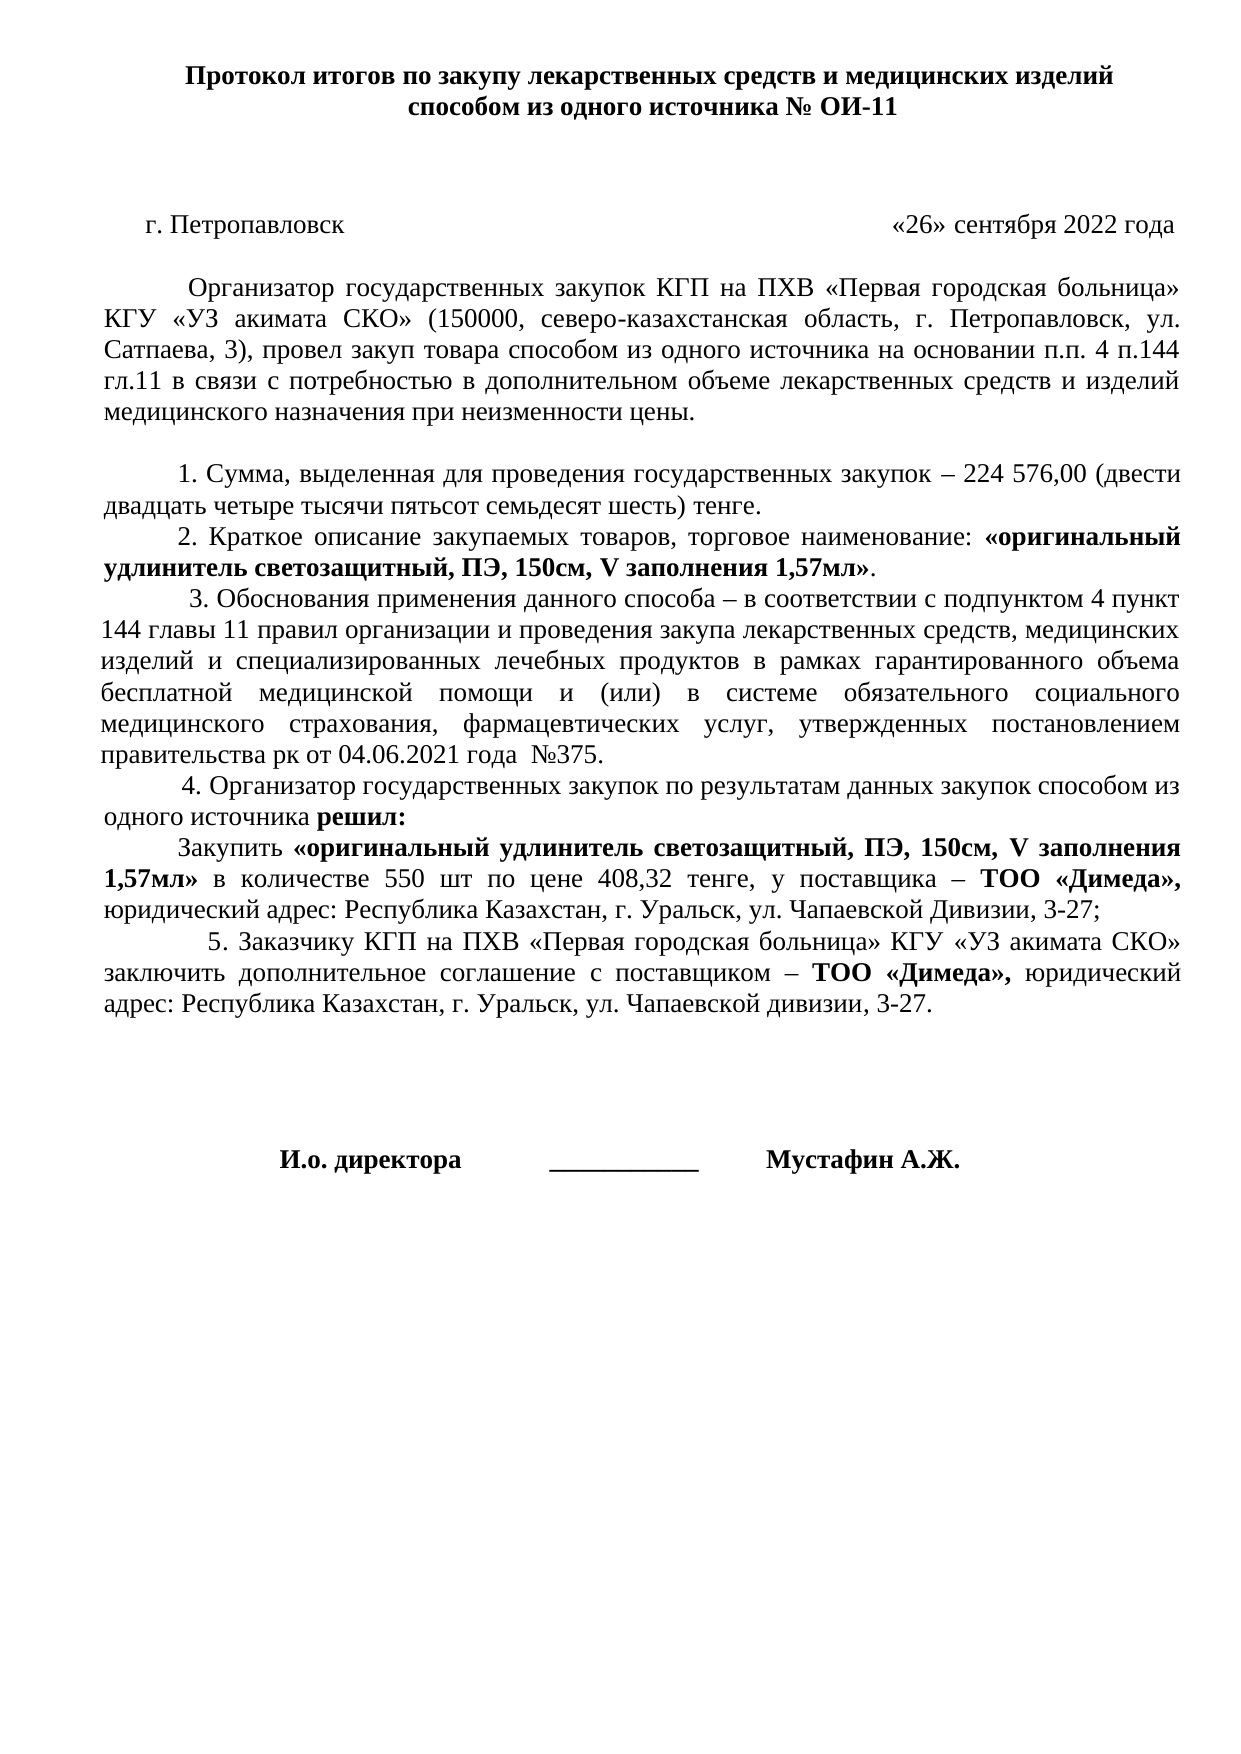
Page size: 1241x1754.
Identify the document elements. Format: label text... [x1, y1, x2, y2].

text Закупить «оригинальный удлинитель светозащитный, ПЭ, 150см, V заполнения 1,57мл» в количестве 550 шт по цене 408,32 тенге, у поставщика – ТОО «Димеда», юридический адрес: Республика Казахстан, г. Уральск, ул. Чапаевской Дивизии, 3-27; [103, 831, 1181, 925]
text Организатор государственных закупок КГП на ПХВ «Первая городская больница» КГУ «УЗ акимата СКО» (150000, северо-казахстанская область, г. Петропавловск, ул. Сатпаева, 3), провел закуп товара способом из одного источника на основании п.п. 4 п.144 гл.11 в связи с потребностью в дополнительном объеме лекарственных средств и изделий медицинского назначения при неизменности цены. [103, 271, 1181, 426]
text 3. Обоснования применения данного способа – в соответствии с подпунктом 4 пункт 144 главы 11 правил организации и проведения закупа лекарственных средств, медицинских изделий и специализированных лечебных продуктов в рамках гарантированного объема бесплатной медицинской помощи и (или) в системе обязательного социального медицинского страхования, фармацевтических услуг, утвержденных постановлением правительства рк от 04.06.2021 года №375. [100, 582, 1181, 769]
text 5. Заказчику КГП на ПХВ «Первая городская больница» КГУ «УЗ акимата СКО» заключить дополнительное соглашение с поставщиком – ТОО «Димеда», юридический адрес: Республика Казахстан, г. Уральск, ул. Чапаевской дивизии, 3-27. [103, 925, 1181, 1018]
text И.о. директора ___________ Мустафин А.Ж. [59, 1143, 1181, 1174]
text г. Петропавловск «26» сентября 2022 года [103, 208, 1181, 239]
text 1. Сумма, выделенная для проведения государственных закупок – 224 576,00 (двести двадцать четыре тысячи пятьсот семьдесят шесть) тенге. [103, 458, 1181, 520]
text 2. Краткое описание закупаемых товаров, торговое наименование: «оригинальный удлинитель светозащитный, ПЭ, 150см, V заполнения 1,57мл». [103, 520, 1181, 582]
text 4. Организатор государственных закупок по результатам данных закупок способом из одного источника решил: [103, 769, 1181, 831]
text способом из одного источника № ОИ-11 [59, 90, 1181, 121]
text Протокол итогов по закупу лекарственных средств и медицинских изделий [59, 59, 1181, 90]
